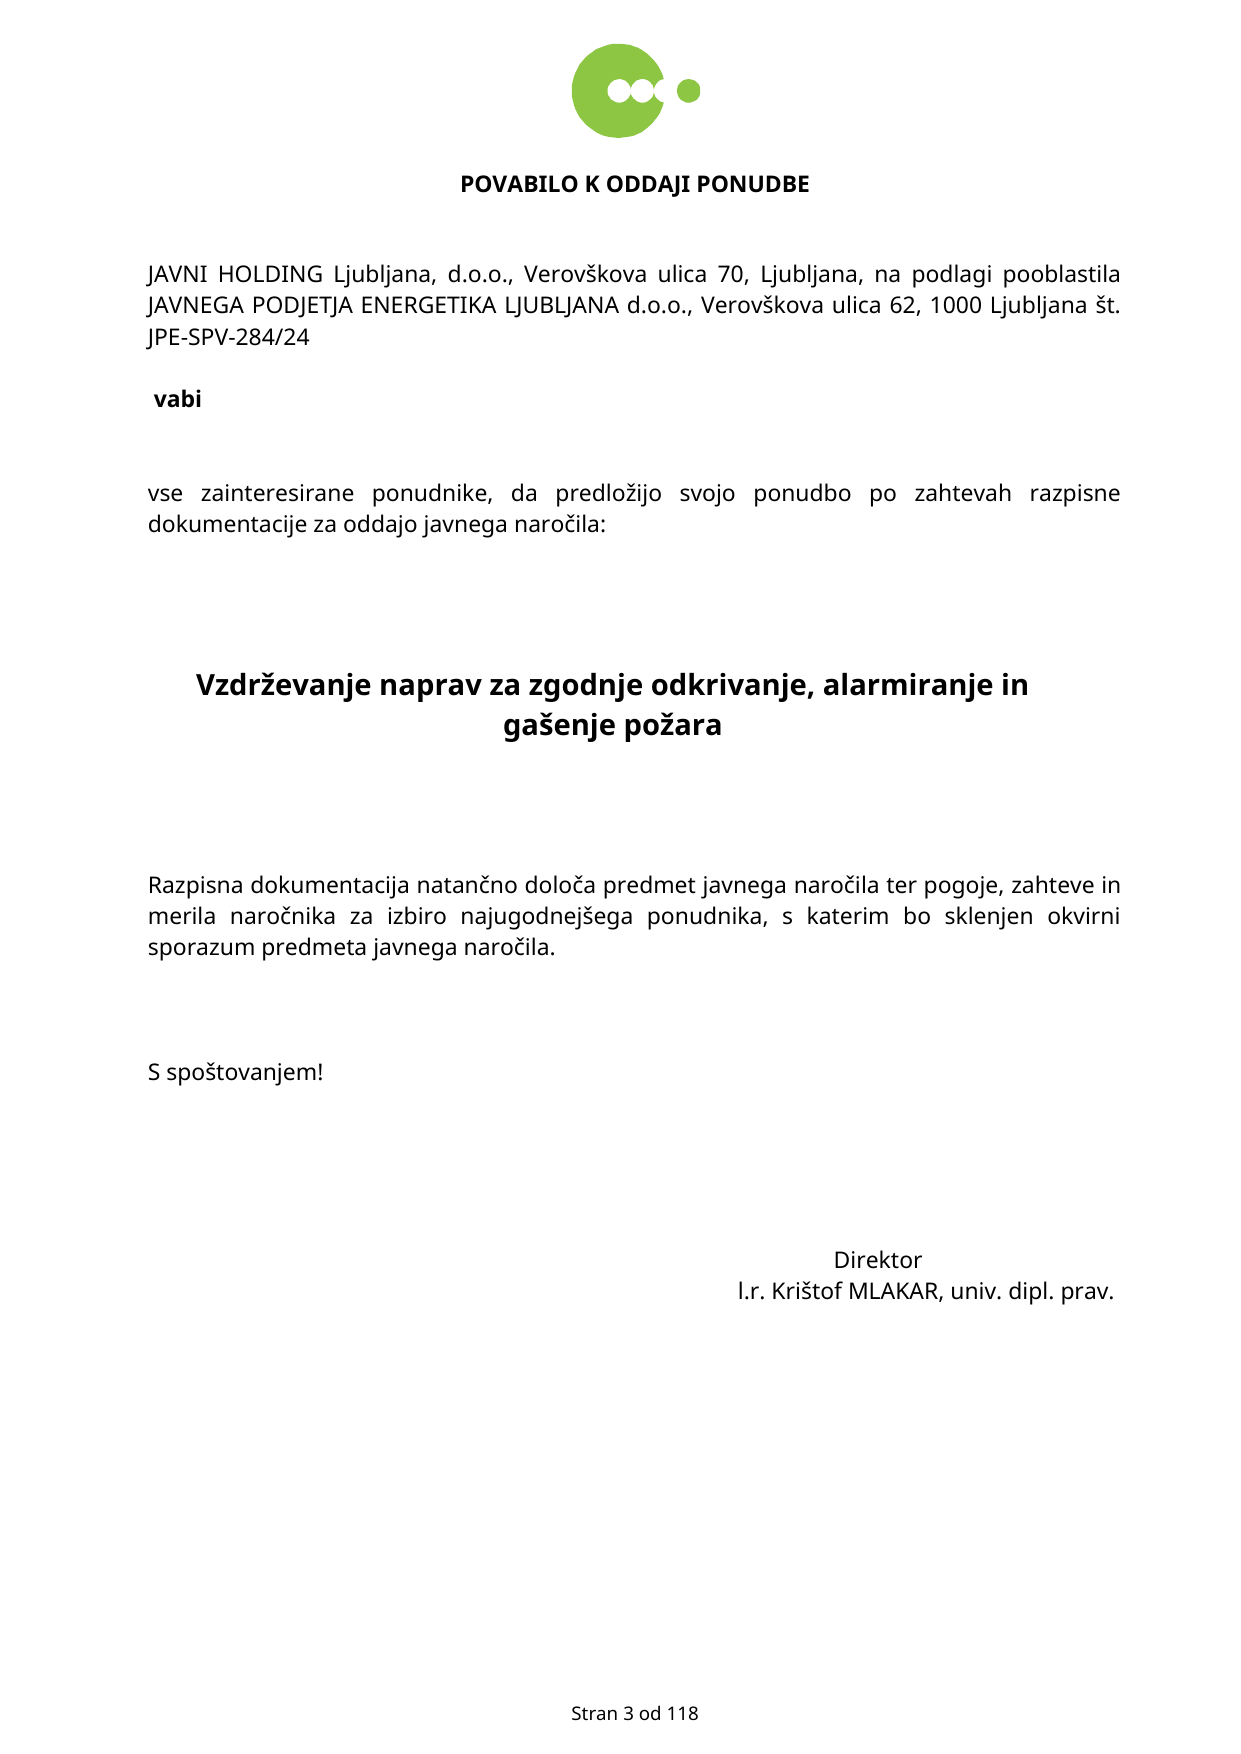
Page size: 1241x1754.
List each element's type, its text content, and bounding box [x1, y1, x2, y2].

text POVABILO K ODDAJI PONUDBE [148, 168, 1122, 199]
text Razpisna dokumentacija natančno določa predmet javnega naročila ter pogoje, zahteve in merila naročnika za izbiro najugodnejšega ponudnika, s katerim bo sklenjen okvirni sporazum predmeta javnega naročila. [148, 869, 1122, 963]
text Direktor [738, 1244, 1122, 1275]
text vabi [148, 383, 1122, 414]
text l.r. Krištof MLAKAR, univ. dipl. prav. [664, 1275, 1122, 1306]
text Vzdrževanje naprav za zgodnje odkrivanje, alarmiranje in gašenje požara [148, 664, 1078, 744]
text vse zainteresirane ponudnike, da predložijo svojo ponudbo po zahtevah razpisne dokumentacije za oddajo javnega naročila: [148, 477, 1122, 539]
text JAVNI HOLDING Ljubljana, d.o.o., Verovškova ulica 70, Ljubljana, na podlagi pooblastila JAVNEGA PODJETJA ENERGETIKA LJUBLJANA d.o.o., Verovškova ulica 62, 1000 Ljubljana št. JPE-SPV-284/24 [148, 258, 1122, 352]
text S spoštovanjem! [148, 1056, 1122, 1088]
